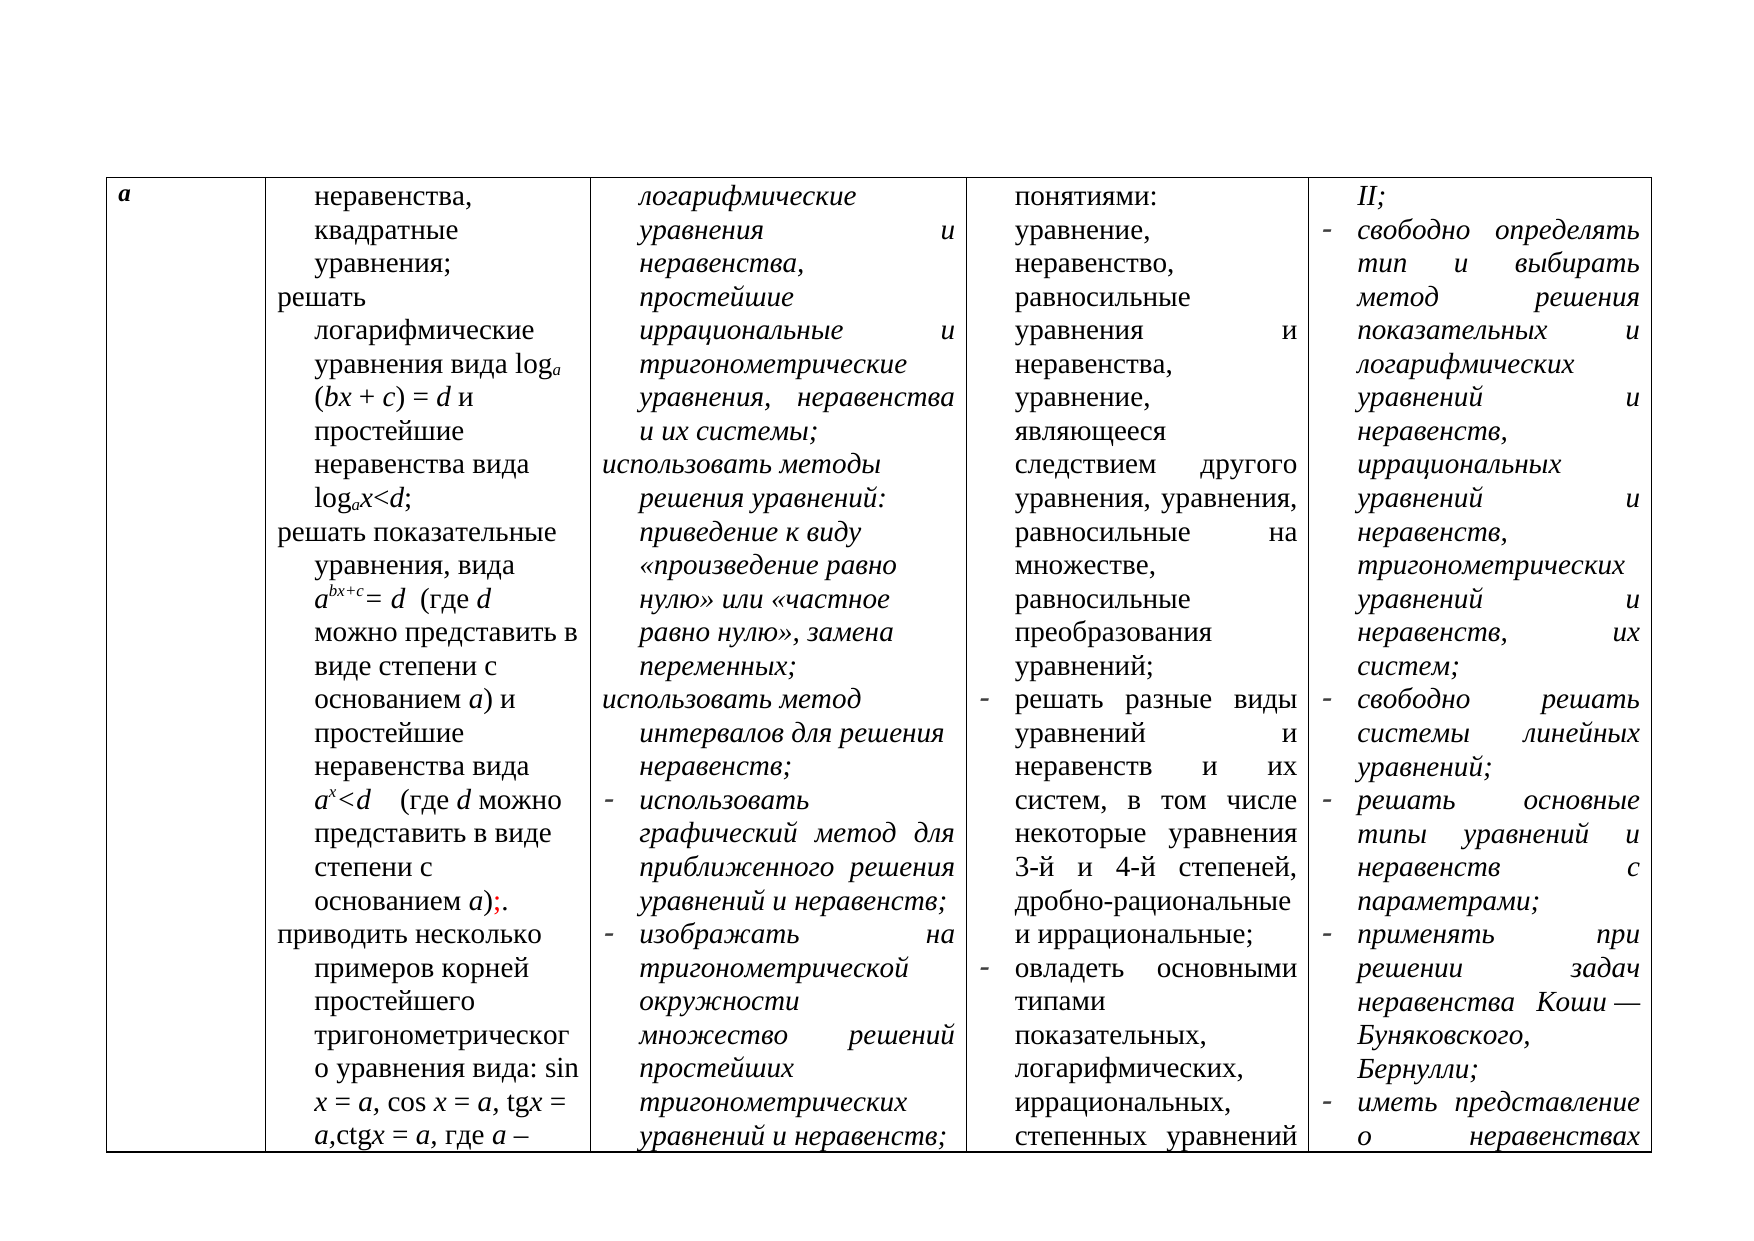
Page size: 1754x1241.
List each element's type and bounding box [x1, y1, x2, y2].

table_cell [591, 178, 966, 1151]
table_cell [107, 178, 265, 1151]
table_cell [967, 178, 1308, 1151]
table_cell [266, 178, 590, 1151]
table_cell [1309, 178, 1651, 1151]
